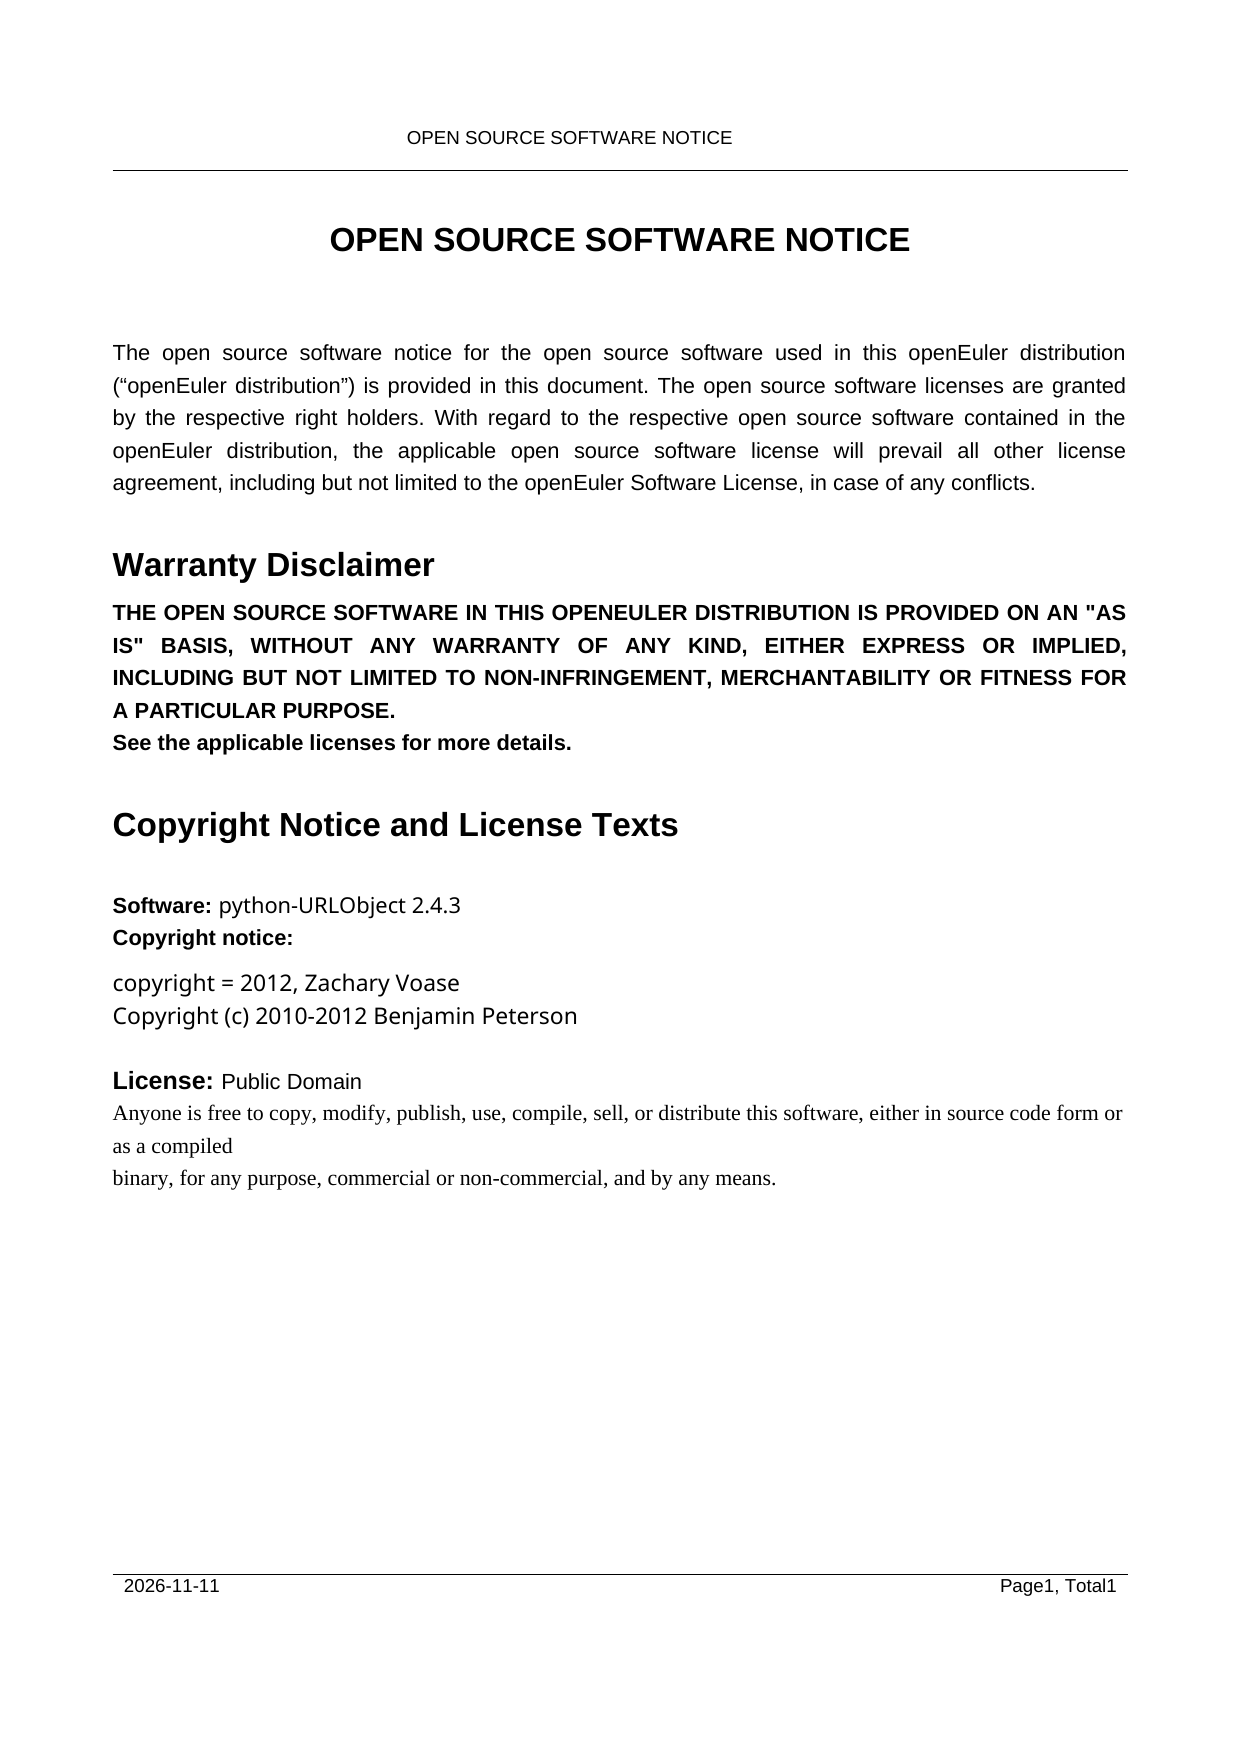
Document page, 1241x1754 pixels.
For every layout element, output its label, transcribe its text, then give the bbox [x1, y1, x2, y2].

text OPEN SOURCE SOFTWARE NOTICE [112, 206, 1128, 271]
text THE OPEN SOURCE SOFTWARE IN THIS OPENEULER DISTRIBUTION IS PROVIDED ON AN "AS IS" BASIS, WITHOUT ANY WARRANTY OF ANY KIND, EITHER EXPRESS OR IMPLIED, INCLUDING BUT NOT LIMITED TO NON-INFRINGEMENT, MERCHANTABILITY OR FITNESS FOR A PARTICULAR PURPOSE. See the applicable licenses for more details. [112, 596, 1128, 759]
text Warranty Disclaimer [112, 531, 1128, 596]
title Software: python-URLObject 2.4.3 [112, 889, 1128, 921]
text The open source software notice for the open source software used in this openEuler distribution (“openEuler distribution”) is provided in this document. The open source software licenses are granted by the respective right holders. With regard to the respective open source software contained in the openEuler distribution, the applicable open source software license will prevail all other license agreement, including but not limited to the openEuler Software License, in case of any conflicts. [112, 336, 1128, 499]
text Anyone is free to copy, modify, publish, use, compile, sell, or distribute this software, either in source code form or as a compiled binary, for any purpose, commercial or non-commercial, and by any means. [112, 1096, 1128, 1194]
text Copyright notice: [112, 921, 1128, 954]
text copyright = 2012, Zachary Voase Copyright (c) 2010-2012 Benjamin Peterson [112, 966, 1128, 1064]
text Copyright Notice and License Texts [112, 791, 1128, 856]
text License: Public Domain [112, 1064, 1128, 1096]
